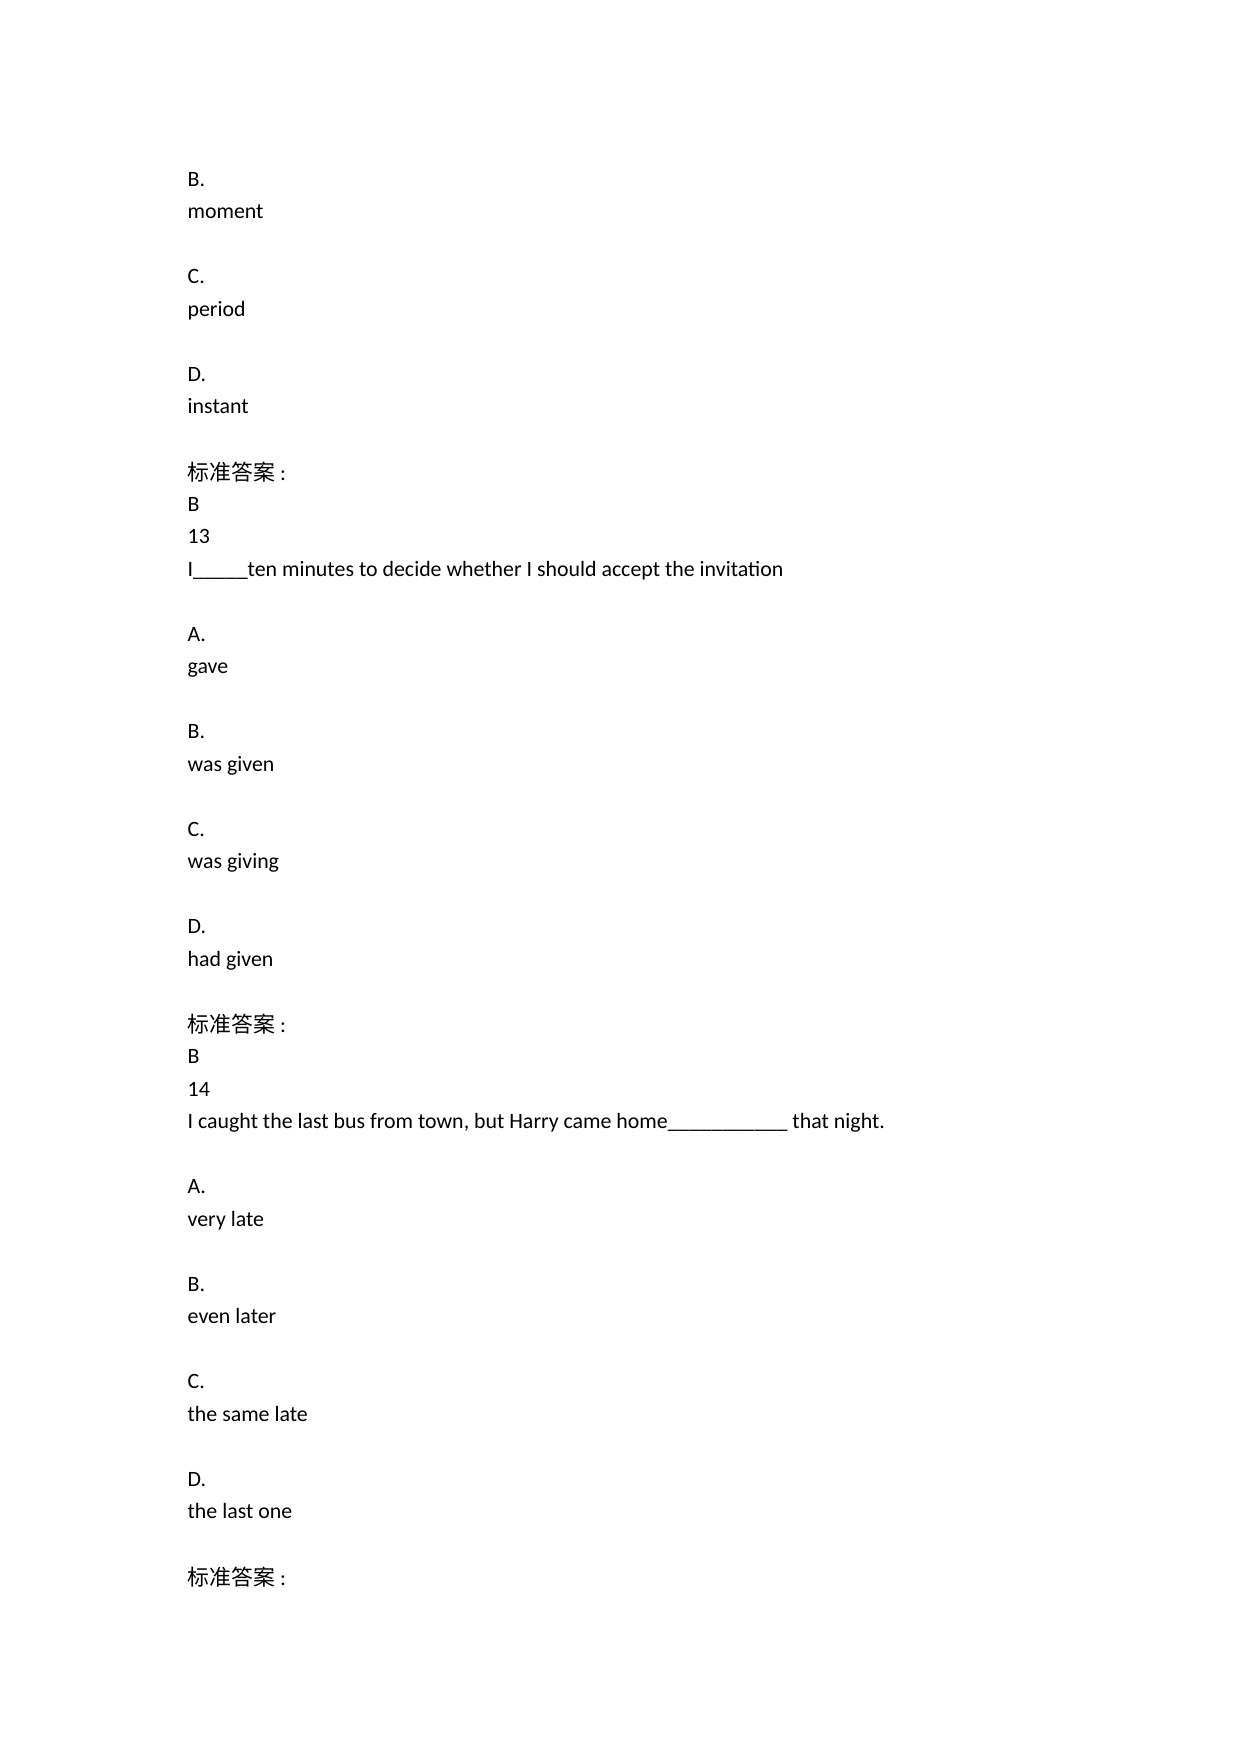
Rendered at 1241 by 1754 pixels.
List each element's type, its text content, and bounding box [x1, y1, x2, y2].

text C. [187, 259, 1053, 292]
text B. [187, 1267, 1053, 1299]
text 14 [187, 1072, 1053, 1104]
text very late [187, 1202, 1053, 1234]
text had given [187, 942, 1053, 974]
text C. [187, 1364, 1053, 1397]
text the last one [187, 1494, 1053, 1527]
text I caught the last bus from town, but Harry came home___________ that night. [187, 1104, 1053, 1137]
text B. [187, 714, 1053, 747]
text period [187, 292, 1053, 324]
text was giving [187, 844, 1053, 877]
text instant [187, 389, 1053, 422]
text 标准答案 : [187, 1559, 1053, 1592]
text B [187, 1039, 1053, 1072]
text 13 [187, 519, 1053, 552]
text A. [187, 1169, 1053, 1202]
text C. [187, 812, 1053, 844]
text D. [187, 1462, 1053, 1494]
text 标准答案 : [187, 1007, 1053, 1039]
text moment [187, 194, 1053, 227]
text the same late [187, 1397, 1053, 1429]
text D. [187, 357, 1053, 389]
text D. [187, 909, 1053, 942]
text 标准答案 : [187, 454, 1053, 487]
text B. [187, 162, 1053, 194]
text even later [187, 1299, 1053, 1332]
text A. [187, 617, 1053, 649]
text I_____ten minutes to decide whether I should accept the invitation [187, 552, 1053, 584]
text was given [187, 747, 1053, 779]
text B [187, 487, 1053, 519]
text gave [187, 649, 1053, 682]
